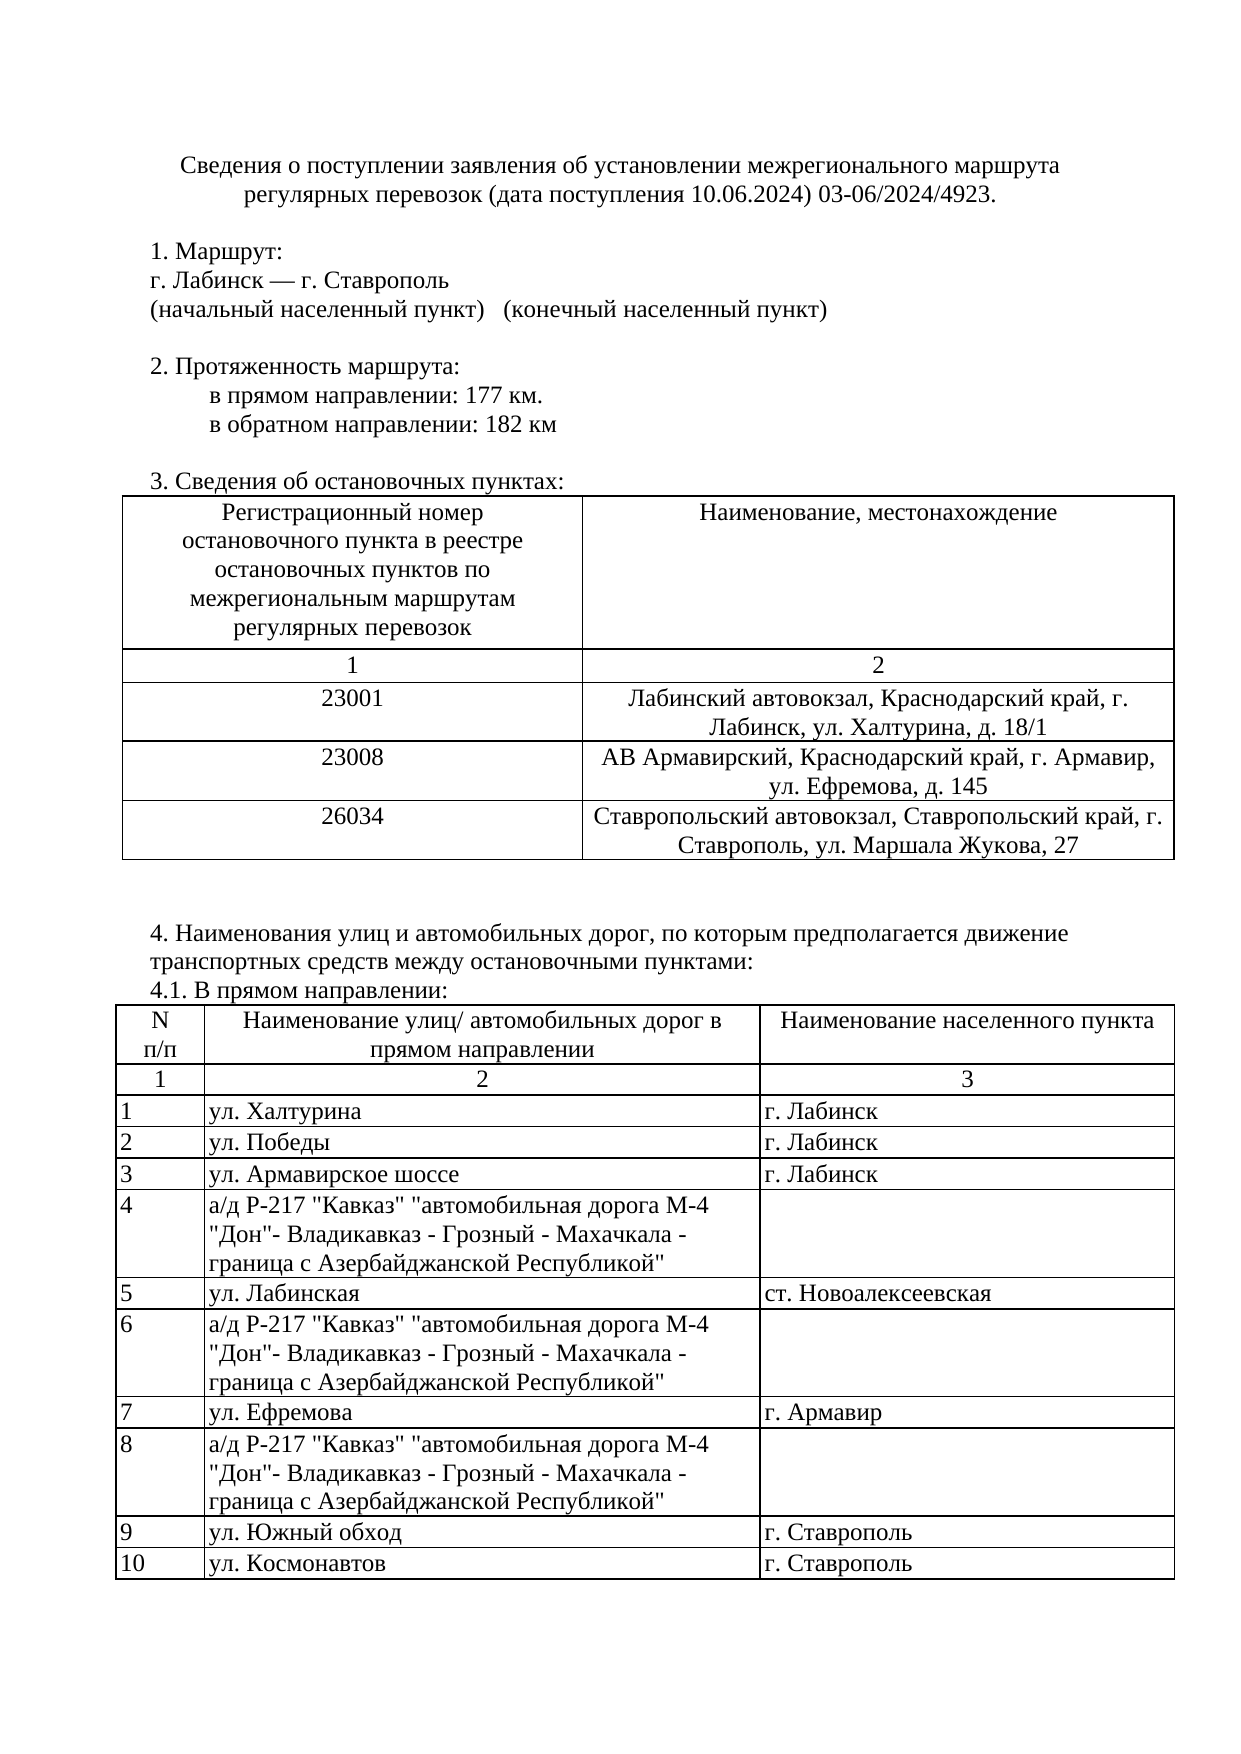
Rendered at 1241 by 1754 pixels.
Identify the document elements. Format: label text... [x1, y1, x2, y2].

table_header Наименование улиц/ автомобильных дорог в прямом направлении [205, 1006, 759, 1063]
table_cell 3 [117, 1159, 204, 1189]
table_cell г. Лабинск [761, 1159, 1174, 1189]
table_cell а/д Р-217 "Кавказ" "автомобильная дорога М-4 "Дон"- Владикавказ - Грозный - Махачкала - граница с Азербайджанской Республикой" [205, 1310, 759, 1396]
table_cell Лабинский автовокзал, Краснодарский край, г. Лабинск, ул. Халтурина, д. 18/1 [583, 683, 1173, 740]
table_cell 23008 [123, 742, 582, 799]
table_cell 2 [205, 1065, 759, 1094]
table_cell ст. Новоалексеевская [761, 1278, 1174, 1308]
text г. Лабинск — г. Ставрополь [150, 265, 1090, 294]
table_cell 23001 [123, 683, 582, 740]
table_cell 4 [117, 1190, 204, 1277]
table_cell а/д Р-217 "Кавказ" "автомобильная дорога М-4 "Дон"- Владикавказ - Грозный - Махачкала - граница с Азербайджанской Республикой" [205, 1429, 759, 1515]
text Сведения о поступлении заявления об установлении межрегионального маршрута регулярных перевозок (дата поступления 10.06.2024) 03-06/2024/4923. [150, 150, 1090, 207]
table_cell 2 [117, 1127, 204, 1157]
table_cell г. Армавир [761, 1397, 1174, 1427]
table_cell ул. Победы [205, 1127, 759, 1157]
text 3. Сведения об остановочных пунктах: [150, 466, 1090, 495]
table_cell ул. Халтурина [205, 1096, 759, 1126]
table_cell [761, 1190, 1174, 1277]
table_header N п/п [117, 1006, 204, 1063]
table_cell а/д Р-217 "Кавказ" "автомобильная дорога М-4 "Дон"- Владикавказ - Грозный - Махачкала - граница с Азербайджанской Республикой" [205, 1190, 759, 1277]
table_header Регистрационный номер остановочного пункта в реестре остановочных пунктов по межрегиональным маршрутам регулярных перевозок [123, 497, 582, 648]
table_header Наименование населенного пункта [761, 1006, 1174, 1063]
table_cell г. Ставрополь [761, 1517, 1174, 1547]
table_cell 1 [123, 650, 582, 681]
table_cell 7 [117, 1397, 204, 1427]
table_cell 6 [117, 1310, 204, 1396]
text 1. Маршрут: [150, 236, 1090, 265]
text в обратном направлении: 182 км [150, 409, 1090, 437]
text (начальный населенный пункт) (конечный населенный пункт) [150, 294, 1090, 322]
table_cell ул. Лабинская [205, 1278, 759, 1308]
table_cell г. Лабинск [761, 1096, 1174, 1126]
table_cell 1 [117, 1096, 204, 1126]
text 4.1. В прямом направлении: [150, 975, 1090, 1004]
text 4. Наименования улиц и автомобильных дорог, по которым предполагается движение транспортных средств между остановочными пунктами: [150, 918, 1090, 975]
table_cell [761, 1310, 1174, 1396]
table_cell 10 [117, 1548, 204, 1578]
table_cell 1 [117, 1065, 204, 1094]
table_cell 5 [117, 1278, 204, 1308]
table_cell 26034 [123, 801, 582, 858]
table_cell [761, 1429, 1174, 1515]
table_cell 2 [583, 650, 1173, 681]
table_cell 9 [117, 1517, 204, 1547]
table_header Наименование, местонахождение [583, 497, 1173, 648]
text в прямом направлении: 177 км. [150, 380, 1090, 409]
table_cell АВ Армавирский, Краснодарский край, г. Армавир, ул. Ефремова, д. 145 [583, 742, 1173, 799]
table_cell г. Ставрополь [761, 1548, 1174, 1578]
table_cell Ставропольский автовокзал, Ставропольский край, г. Ставрополь, ул. Маршала Жукова, 27 [583, 801, 1173, 858]
table_cell ул. Космонавтов [205, 1548, 759, 1578]
table_cell ул. Армавирское шоссе [205, 1159, 759, 1189]
table_cell г. Лабинск [761, 1127, 1174, 1157]
table_cell ул. Ефремова [205, 1397, 759, 1427]
table_cell 3 [761, 1065, 1174, 1094]
text 2. Протяженность маршрута: [150, 351, 1090, 380]
table_cell 8 [117, 1429, 204, 1515]
table_cell ул. Южный обход [205, 1517, 759, 1547]
